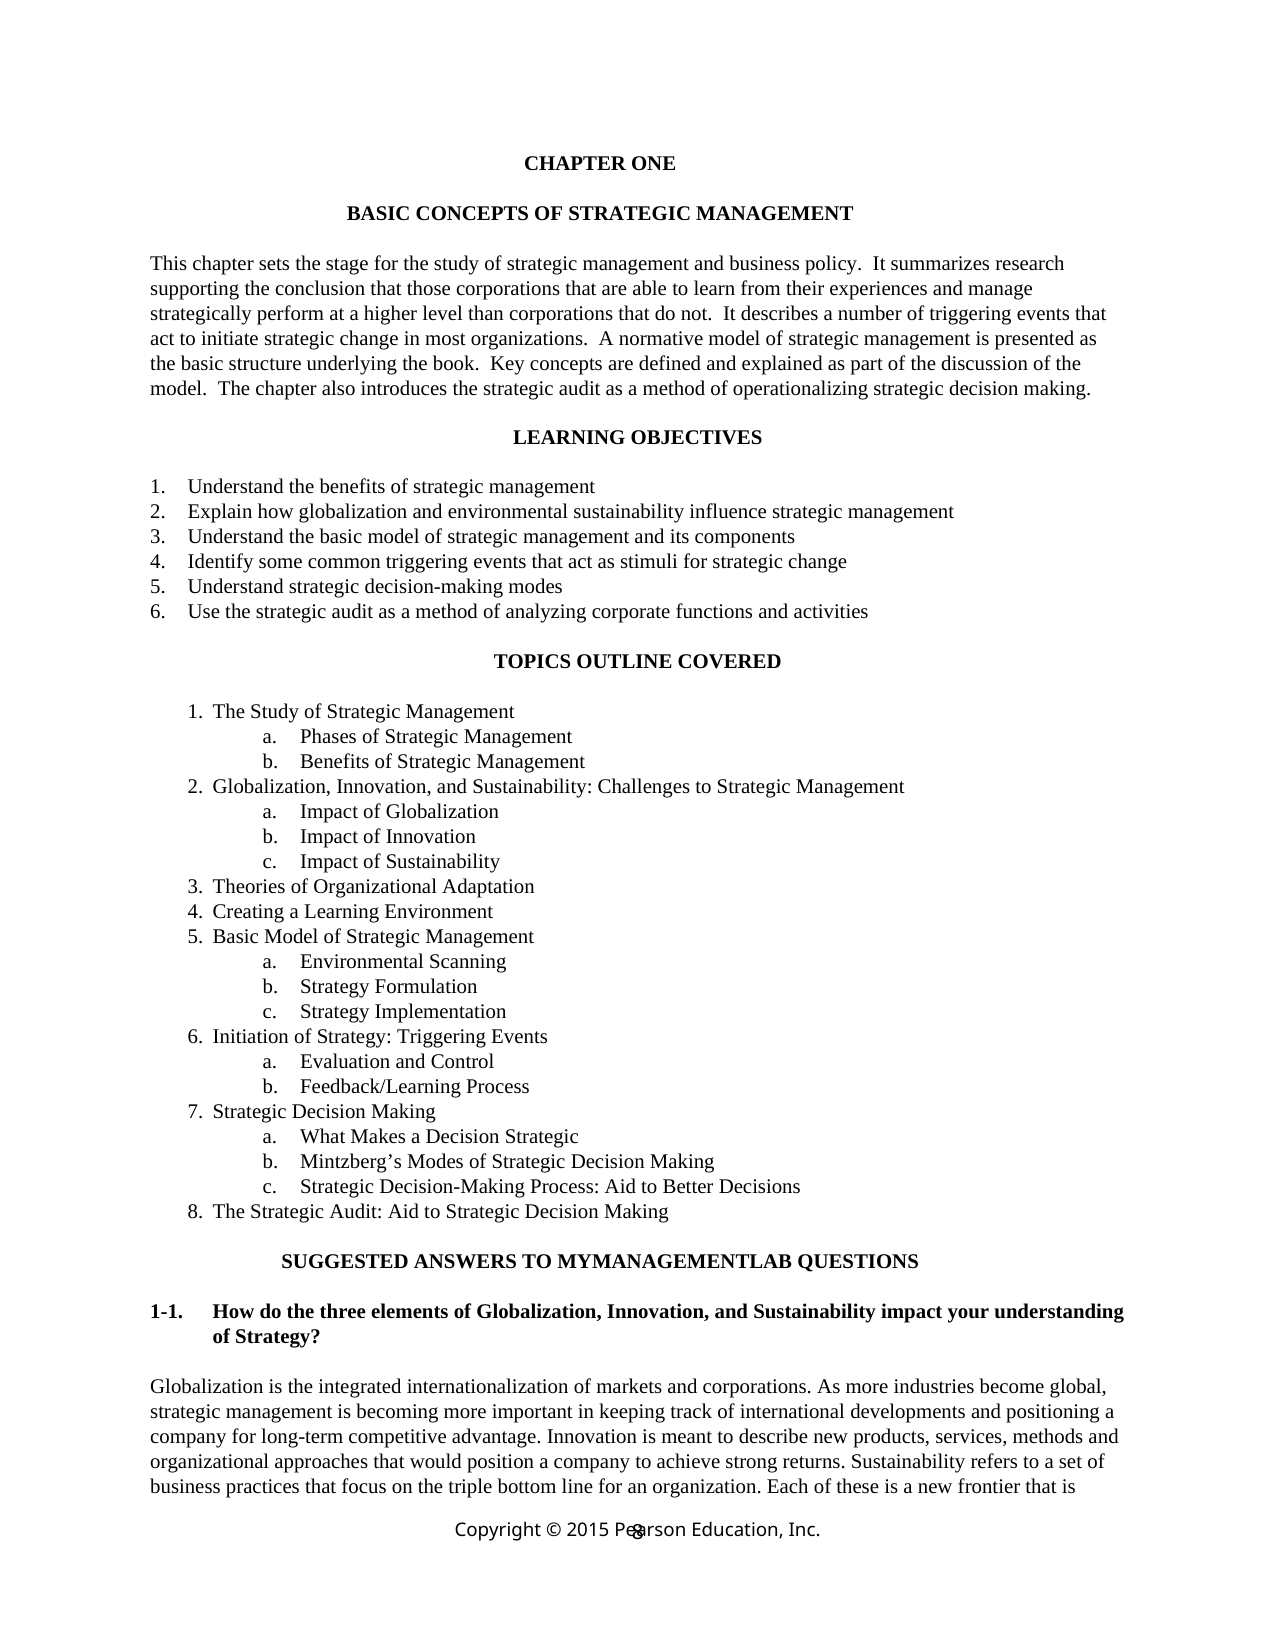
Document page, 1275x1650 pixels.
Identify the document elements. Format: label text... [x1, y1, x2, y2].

text CHAPTER ONE [150, 150, 1125, 175]
text BASIC CONCEPTS OF STRATEGIC MANAGEMENT [150, 200, 1125, 225]
list Benefits of Strategic Management [262, 748, 1125, 773]
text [150, 1373, 1125, 1498]
list Basic Model of Strategic Management [187, 923, 1125, 948]
list Globalization, Innovation, and Sustainability: Challenges to Strategic Management [187, 773, 1125, 798]
list Phases of Strategic Management [262, 723, 1125, 748]
list Identify some common triggering events that act as stimuli for strategic change [150, 548, 1125, 573]
list Explain how globalization and environmental sustainability influence strategic management [150, 498, 1125, 523]
text TOPICS OUTLINE COVERED [150, 648, 1125, 673]
text LEARNING OBJECTIVES [150, 425, 1125, 449]
text 1-1. How do the three elements of Globalization, Innovation, and Sustainability impact your understanding of Strategy? [150, 1298, 1125, 1348]
list Theories of Organizational Adaptation [187, 873, 1125, 898]
list Environmental Scanning [262, 948, 1125, 973]
list Evaluation and Control [262, 1048, 1125, 1073]
text SUGGESTED ANSWERS TO MYMANAGEMENTLAB QUESTIONS [150, 1248, 1125, 1273]
list Impact of Globalization [262, 798, 1125, 823]
list Understand the benefits of strategic management [150, 473, 1125, 498]
list The Strategic Audit: Aid to Strategic Decision Making [187, 1198, 1125, 1223]
list Strategy Formulation [262, 973, 1125, 998]
list What Makes a Decision Strategic [262, 1123, 1125, 1148]
list Impact of Innovation [262, 823, 1125, 848]
list Understand strategic decision-making modes [150, 573, 1125, 598]
list Understand the basic model of strategic management and its components [150, 523, 1125, 548]
list The Study of Strategic Management [187, 698, 1125, 723]
list Feedback/Learning Process [262, 1073, 1125, 1098]
list Strategy Implementation [262, 998, 1125, 1023]
list Impact of Sustainability [262, 848, 1125, 873]
list Use the strategic audit as a method of analyzing corporate functions and activities [150, 598, 1125, 623]
list Initiation of Strategy: Triggering Events [187, 1023, 1125, 1048]
list Strategic Decision Making [187, 1098, 1125, 1123]
list Creating a Learning Environment [187, 898, 1125, 923]
text This chapter sets the stage for the study of strategic management and business policy. It summarizes research supporting the conclusion that those corporations that are able to learn from their experiences and manage strategically perform at a higher level than corporations that do not. It describes a number of triggering events that act to initiate strategic change in most organizations. A normative model of strategic management is presented as the basic structure underlying the book. Key concepts are defined and explained as part of the discussion of the model. The chapter also introduces the strategic audit as a method of operationalizing strategic decision making. [150, 250, 1125, 400]
list Mintzberg’s Modes of Strategic Decision Making [262, 1148, 1125, 1173]
list Strategic Decision-Making Process: Aid to Better Decisions [262, 1173, 1125, 1198]
